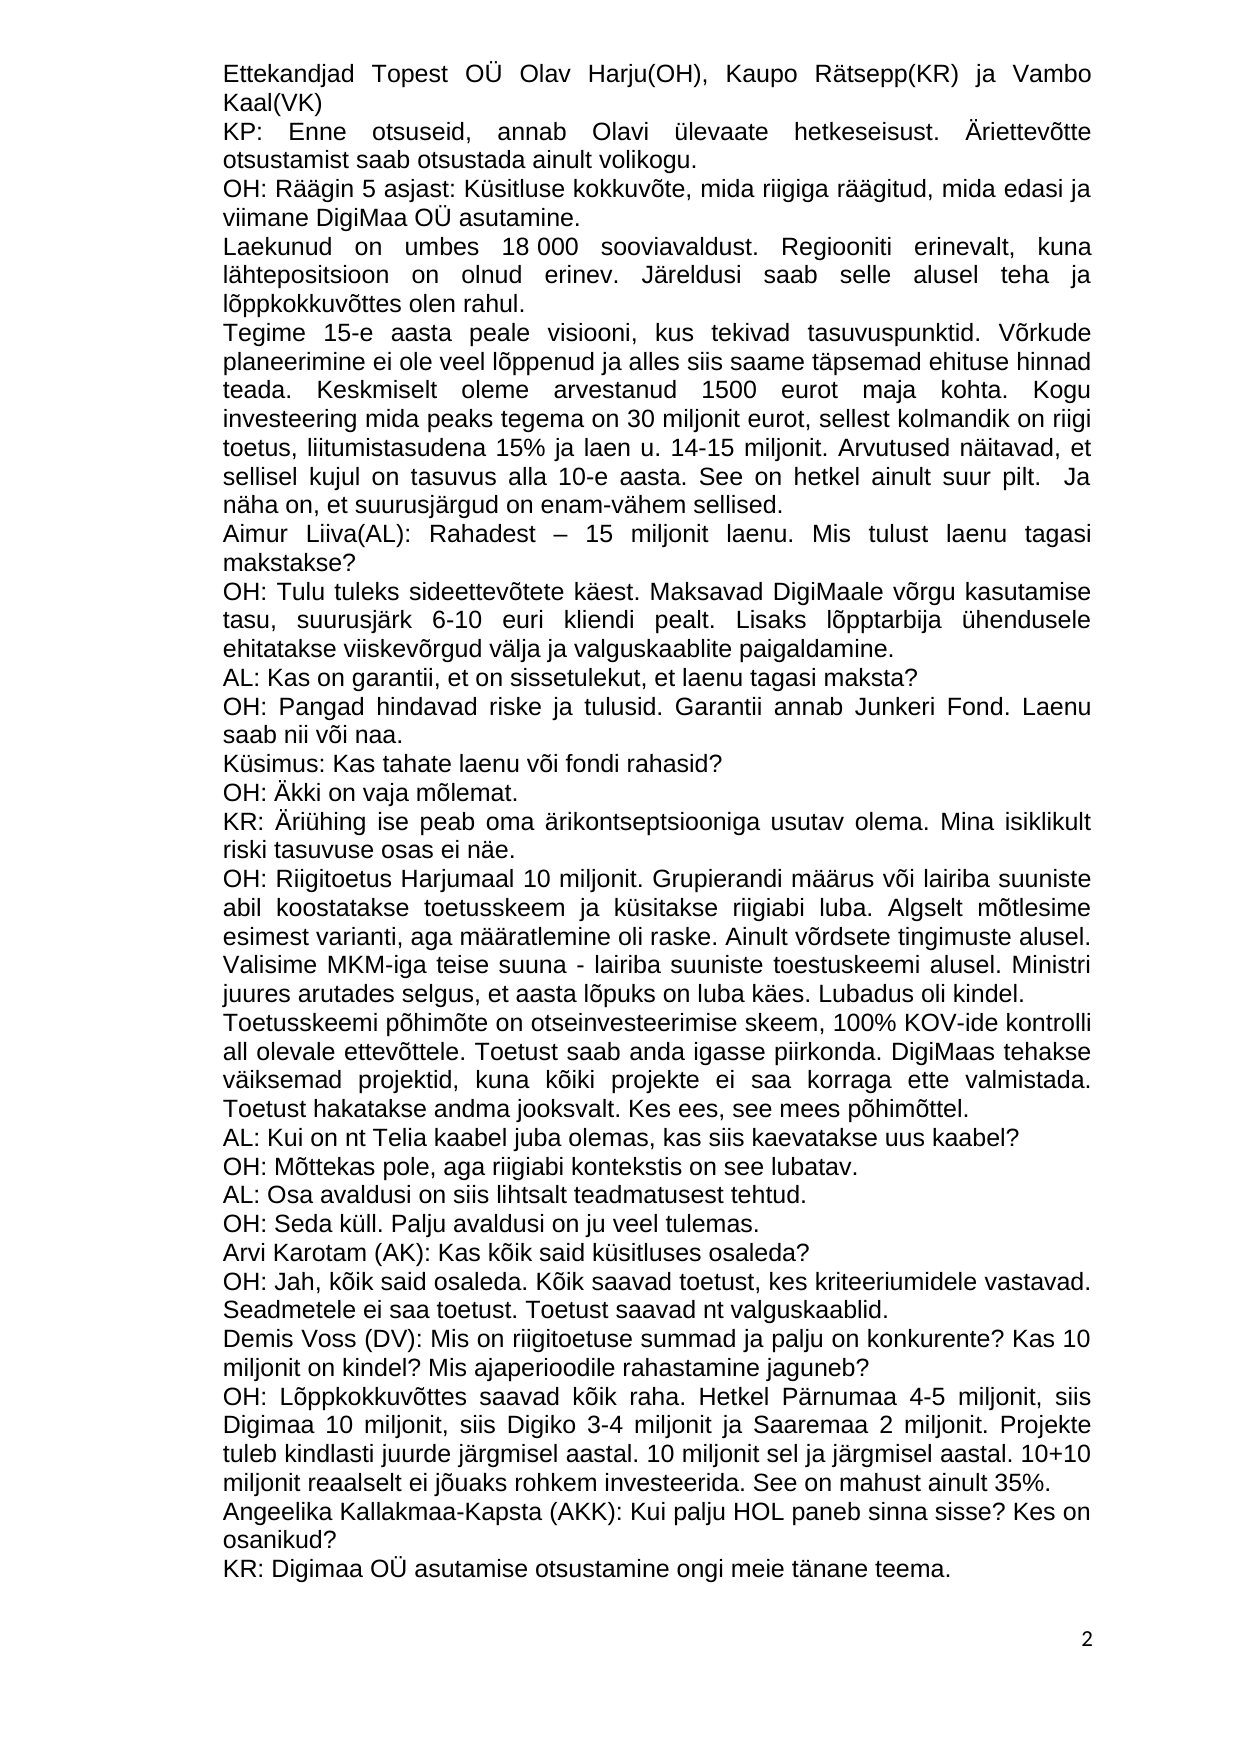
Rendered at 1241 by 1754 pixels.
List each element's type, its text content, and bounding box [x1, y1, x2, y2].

text Arvi Karotam (AK): Kas kõik said küsitluses osaleda? [223, 1238, 1093, 1267]
text Angeelika Kallakmaa-Kapsta (AKK): Kui palju HOL paneb sinna sisse? Kes on osanikud? [223, 1497, 1093, 1554]
text Laekunud on umbes 18 000 sooviavaldust. Regiooniti erinevalt, kuna lähtepositsioon on olnud erinev. Järeldusi saab selle alusel teha ja lõppkokkuvõttes olen rahul. [223, 232, 1093, 318]
text OH: Tulu tuleks sideettevõtete käest. Maksavad DigiMaale võrgu kasutamise tasu, suurusjärk 6-10 euri kliendi pealt. Lisaks lõpptarbija ühendusele ehitatakse viiskevõrgud välja ja valguskaablite paigaldamine. [223, 577, 1093, 663]
text AL: Kas on garantii, et on sissetulekut, et laenu tagasi maksta? [223, 663, 1093, 692]
text OH: Pangad hindavad riske ja tulusid. Garantii annab Junkeri Fond. Laenu saab nii või naa. [223, 692, 1093, 749]
text OH: Lõppkokkuvõttes saavad kõik raha. Hetkel Pärnumaa 4-5 miljonit, siis Digimaa 10 miljonit, siis Digiko 3-4 miljonit ja Saaremaa 2 miljonit. Projekte tuleb kindlasti juurde järgmisel aastal. 10 miljonit sel ja järgmisel aastal. 10+10 miljonit reaalselt ei jõuaks rohkem investeerida. See on mahust ainult 35%. [223, 1382, 1093, 1497]
text Toetusskeemi põhimõte on otseinvesteerimise skeem, 100% KOV-ide kontrolli all olevale ettevõttele. Toetust saab anda igasse piirkonda. DigiMaas tehakse väiksemad projektid, kuna kõiki projekte ei saa korraga ette valmistada. Toetust hakatakse andma jooksvalt. Kes ees, see mees põhimõttel. [223, 1008, 1093, 1123]
text AL: Osa avaldusi on siis lihtsalt teadmatusest tehtud. [223, 1180, 1093, 1209]
text OH: Äkki on vaja mõlemat. [223, 778, 1093, 807]
text OH: Jah, kõik said osaleda. Kõik saavad toetust, kes kriteeriumidele vastavad. Seadmetele ei saa toetust. Toetust saavad nt valguskaablid. [223, 1267, 1093, 1324]
text KR: Digimaa OÜ asutamise otsustamine ongi meie tänane teema. [223, 1554, 1093, 1583]
text Tegime 15-e aasta peale visiooni, kus tekivad tasuvuspunktid. Võrkude planeerimine ei ole veel lõppenud ja alles siis saame täpsemad ehituse hinnad teada. Keskmiselt oleme arvestanud 1500 eurot maja kohta. Kogu investeering mida peaks tegema on 30 miljonit eurot, sellest kolmandik on riigi toetus, liitumistasudena 15% ja laen u. 14-15 miljonit. Arvutused näitavad, et sellisel kujul on tasuvus alla 10-e aasta. See on hetkel ainult suur pilt. Ja näha on, et suurusjärgud on enam-vähem sellised. [223, 318, 1093, 519]
text OH: Seda küll. Palju avaldusi on ju veel tulemas. [223, 1209, 1093, 1238]
text KR: Äriühing ise peab oma ärikontseptsiooniga usutav olema. Mina isiklikult riski tasuvuse osas ei näe. [223, 807, 1093, 864]
text Ettekandjad Topest OÜ Olav Harju(OH), Kaupo Rätsepp(KR) ja Vambo Kaal(VK) [223, 59, 1093, 117]
text OH: Räägin 5 asjast: Küsitluse kokkuvõte, mida riigiga räägitud, mida edasi ja viimane DigiMaa OÜ asutamine. [223, 174, 1093, 232]
text Aimur Liiva(AL): Rahadest – 15 miljonit laenu. Mis tulust laenu tagasi makstakse? [223, 519, 1093, 577]
text KP: Enne otsuseid, annab Olavi ülevaate hetkeseisust. Äriettevõtte otsustamist saab otsustada ainult volikogu. [223, 117, 1093, 174]
text AL: Kui on nt Telia kaabel juba olemas, kas siis kaevatakse uus kaabel? [223, 1123, 1093, 1152]
text Küsimus: Kas tahate laenu või fondi rahasid? [223, 749, 1093, 778]
text Demis Voss (DV): Mis on riigitoetuse summad ja palju on konkurente? Kas 10 miljonit on kindel? Mis ajaperioodile rahastamine jaguneb? [223, 1324, 1093, 1382]
text OH: Riigitoetus Harjumaal 10 miljonit. Grupierandi määrus või lairiba suuniste abil koostatakse toetusskeem ja küsitakse riigiabi luba. Algselt mõtlesime esimest varianti, aga määratlemine oli raske. Ainult võrdsete tingimuste alusel. Valisime MKM-iga teise suuna - lairiba suuniste toestuskeemi alusel. Ministri juures arutades selgus, et aasta lõpuks on luba käes. Lubadus oli kindel. [223, 864, 1093, 1008]
text OH: Mõttekas pole, aga riigiabi kontekstis on see lubatav. [223, 1152, 1093, 1180]
